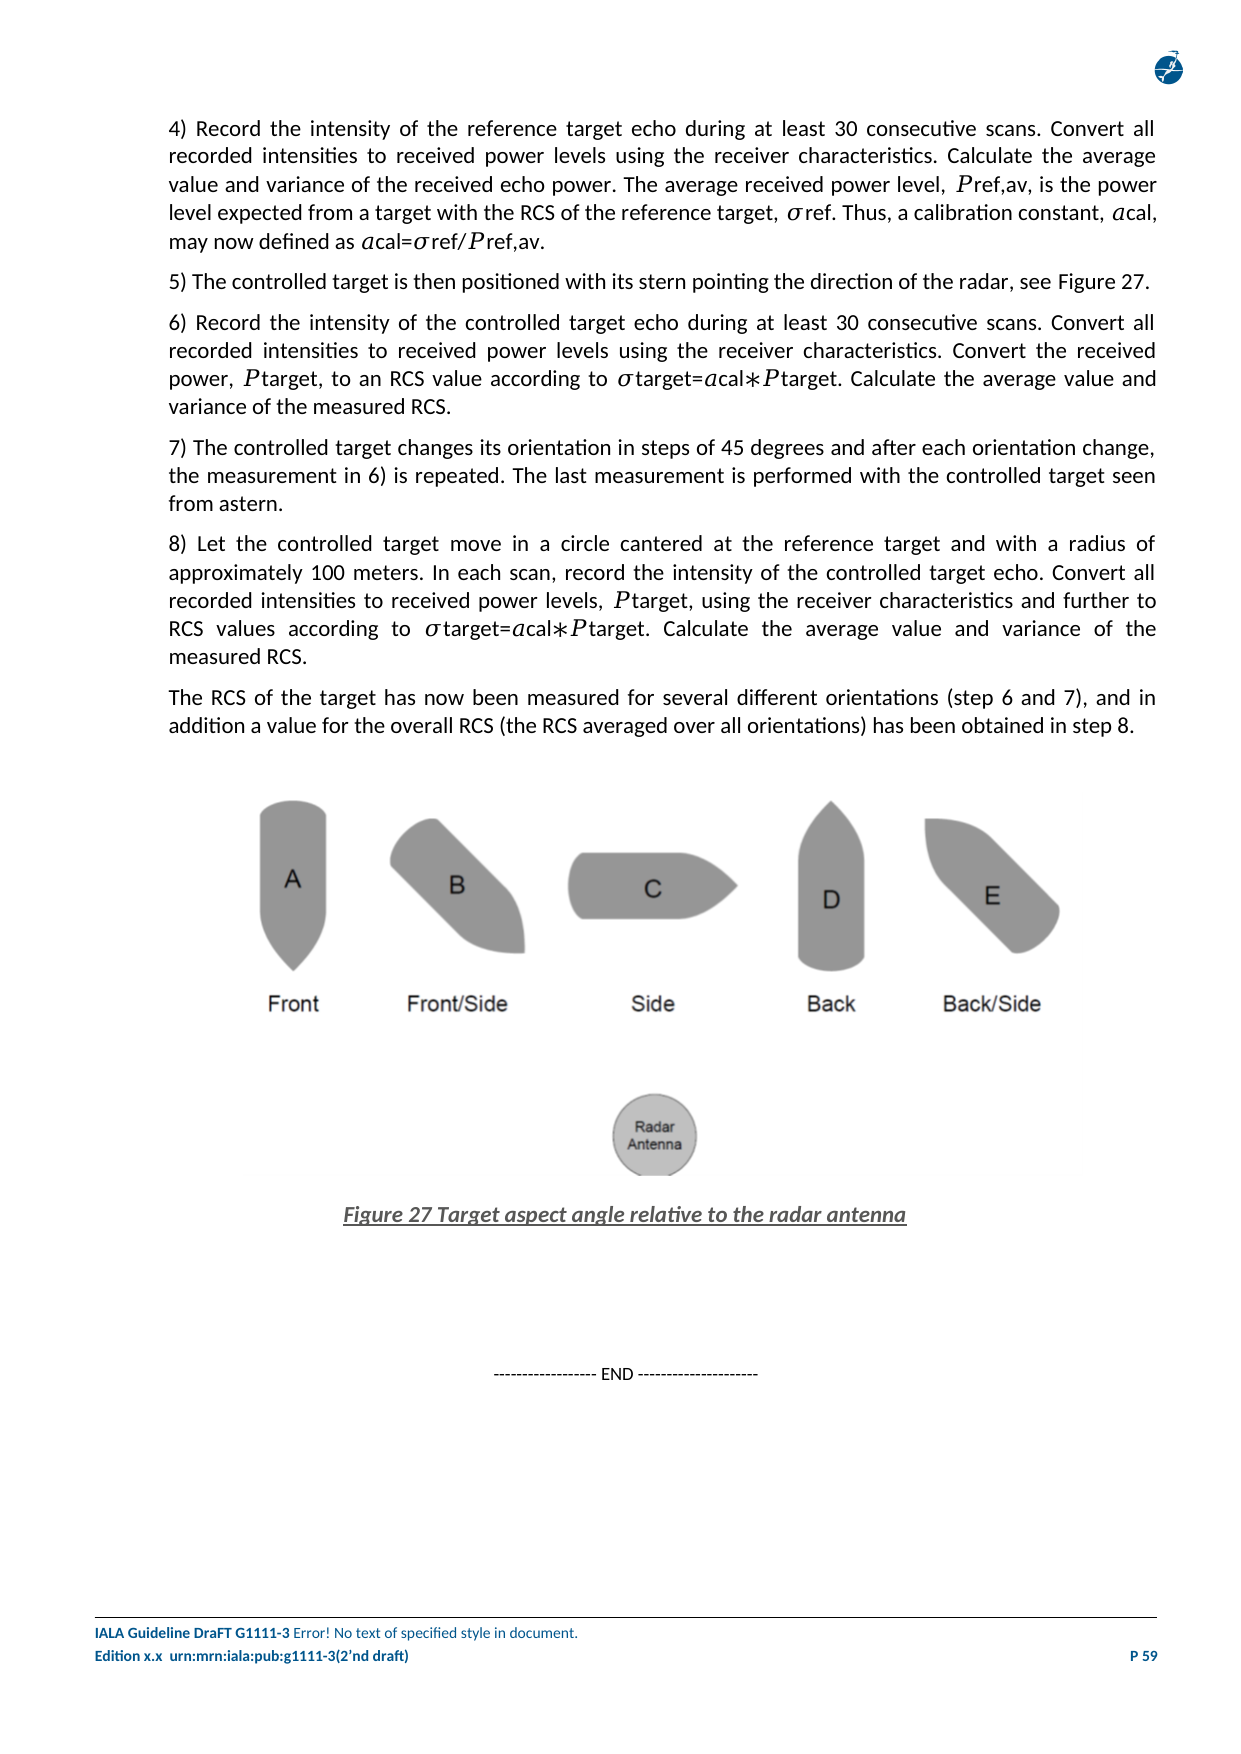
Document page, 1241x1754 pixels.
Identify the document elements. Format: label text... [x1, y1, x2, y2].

text 4) Record the intensity of the reference target echo during at least 30 consecutive scans. Convert all recorded intensities to received power levels using the receiver characteristics. Calculate the average value and variance of the received echo power. The average received power level, 𝑃ref,av, is the power level expected from a target with the RCS of the reference target, 𝜎ref. Thus, a calibration constant, 𝑎cal, may now defined as 𝑎cal=𝜎ref/𝑃ref,av. [168, 114, 1157, 255]
text 7) The controlled target changes its orientation in steps of 45 degrees and after each orientation change, the measurement in 6) is repeated. The last measurement is performed with the controlled target seen from astern. [168, 433, 1157, 517]
text 6) Record the intensity of the controlled target echo during at least 30 consecutive scans. Convert all recorded intensities to received power levels using the receiver characteristics. Convert the received power, 𝑃target, to an RCS value according to 𝜎target=𝑎cal∗𝑃target. Calculate the average value and variance of the measured RCS. [168, 308, 1157, 421]
picture [242, 792, 1084, 1176]
picture [1123, 0, 1241, 119]
text 8) Let the controlled target move in a circle cantered at the reference target and with a radius of approximately 100 meters. In each scan, record the intensity of the controlled target echo. Convert all recorded intensities to received power levels, 𝑃target, using the receiver characteristics and further to RCS values according to 𝜎target=𝑎cal∗𝑃target. Calculate the average value and variance of the measured RCS. [168, 529, 1157, 671]
text The RCS of the target has now been measured for several different orientations (step 6 and 7), and in addition a value for the overall RCS (the RCS averaged over all orientations) has been obtained in step 8. [168, 683, 1157, 739]
text ------------------ END --------------------- [94, 1362, 1157, 1385]
text Figure Target aspect angle relative to the radar antenna [94, 1200, 1157, 1228]
text 5) The controlled target is then positioned with its stern pointing the direction of the radar, see Figure 25. [168, 267, 1157, 296]
